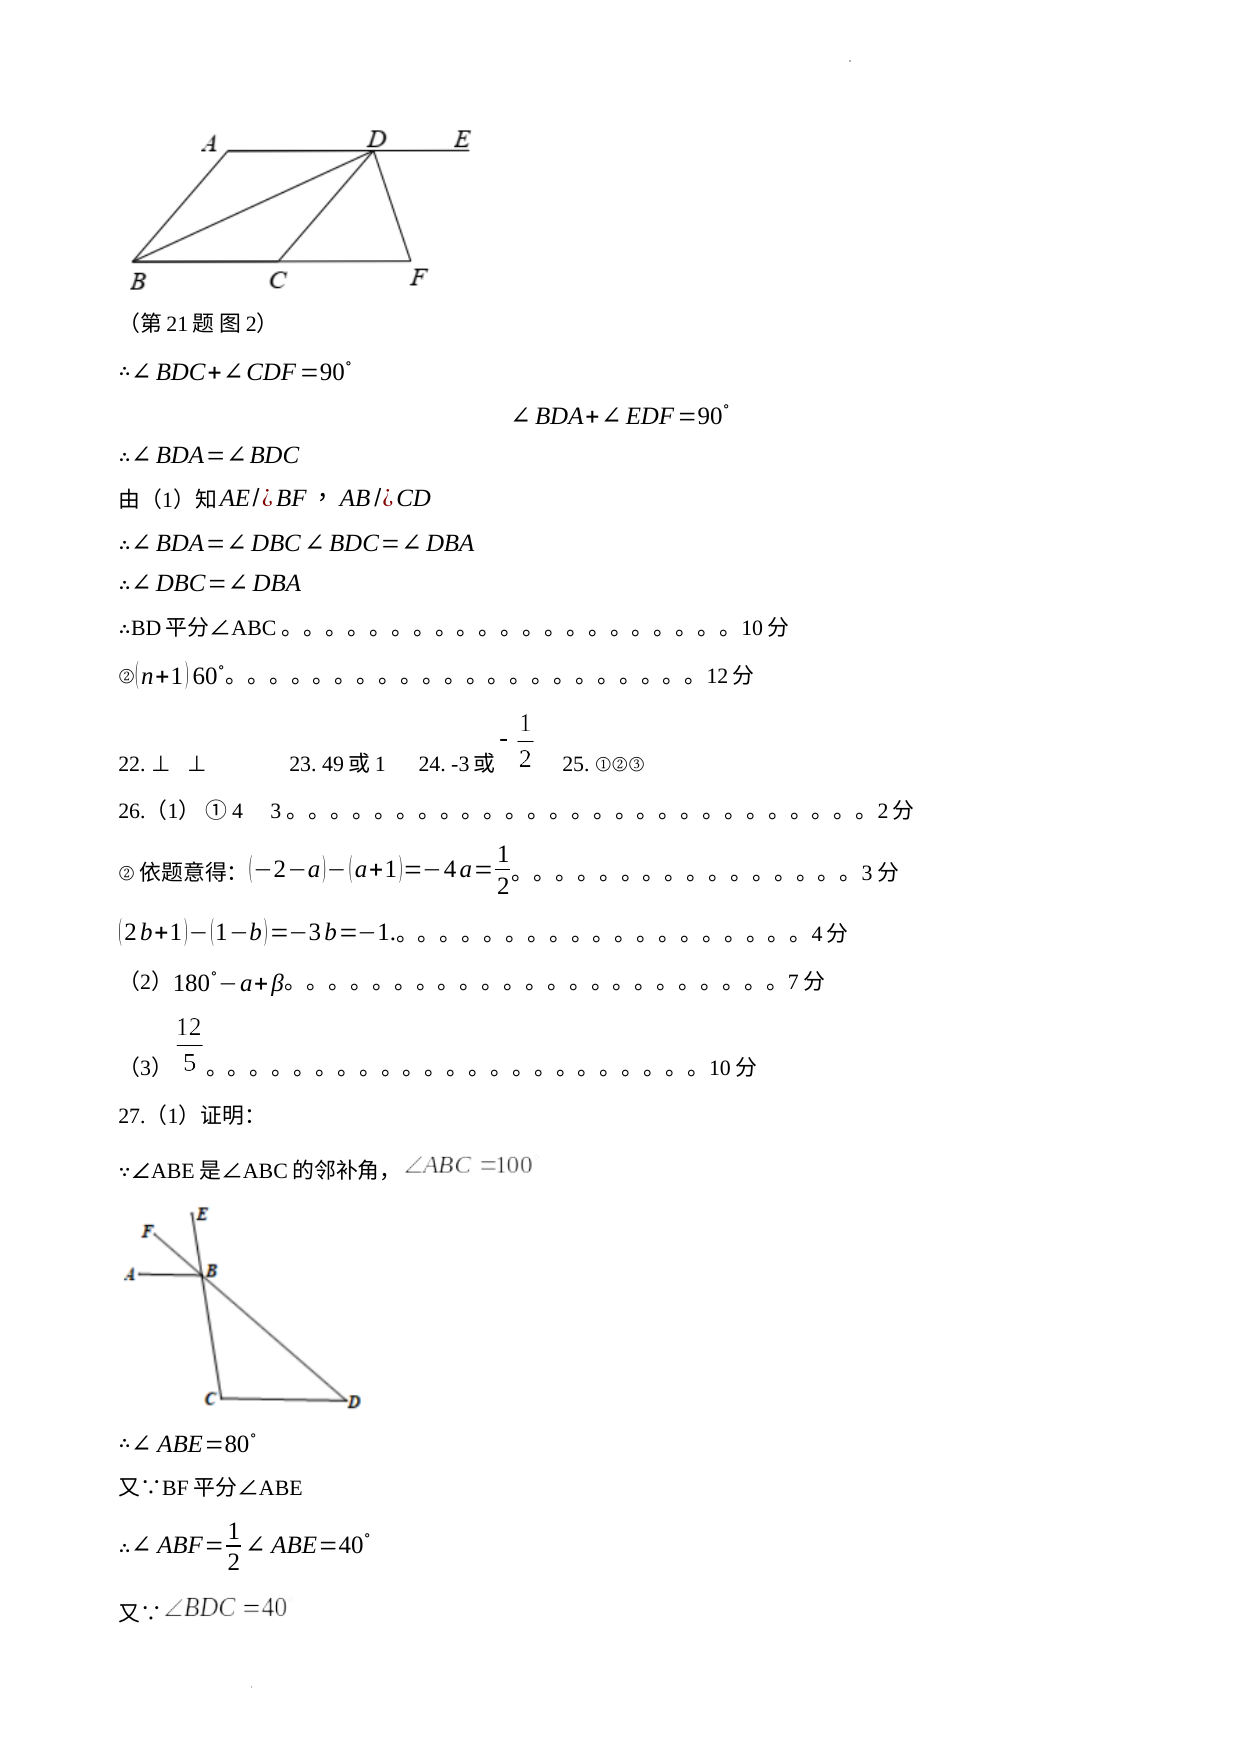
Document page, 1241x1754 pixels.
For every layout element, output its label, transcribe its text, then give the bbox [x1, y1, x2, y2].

text 22. ⊥ ⊥ 23. 49或1 24. -3或 25. ①②③ [118, 708, 1122, 778]
text 27.（1）证明： [118, 1098, 1122, 1129]
picture [118, 1200, 366, 1413]
text （第21题 图2） [118, 306, 1122, 338]
text ∴ [118, 530, 1122, 557]
text 又∵ [118, 1589, 1122, 1628]
text 由（1）知 [118, 482, 1122, 514]
text ∴ [118, 442, 1122, 470]
text （2）。。。。。。。。。。。。。。。。。。。。。。。7分 [118, 964, 1122, 996]
text ∴BD平分∠ABC 。。。。。。。。。。。。。。。。。。。。。10分 [118, 610, 1122, 642]
text （3）。。。。。。。。。。。。。。。。。。。。。。。10分 [118, 1012, 1122, 1082]
text ∴ [118, 354, 1122, 385]
text ∵∠ABE是∠ABC的邻补角， [118, 1145, 1122, 1184]
text ②。。。。。。。。。。。。。。。。。。。。。。12分 [118, 658, 1122, 692]
text ②依题意得：。。。。。。。。。。。。。。。。3分 [118, 841, 1122, 900]
text ∴ [118, 1517, 1122, 1576]
text 又∵BF平分∠ABE [118, 1470, 1122, 1501]
text 。。。。。。。。。。。。。。。。。。。4分 [118, 916, 1122, 948]
picture [118, 118, 478, 294]
text 26.（1） ① 4 3 。。。。。。。。。。。。。。。。。。。。。。。。。。。2分 [118, 793, 1122, 825]
text ∴ [118, 570, 1122, 598]
text ∴ [118, 1426, 1122, 1457]
